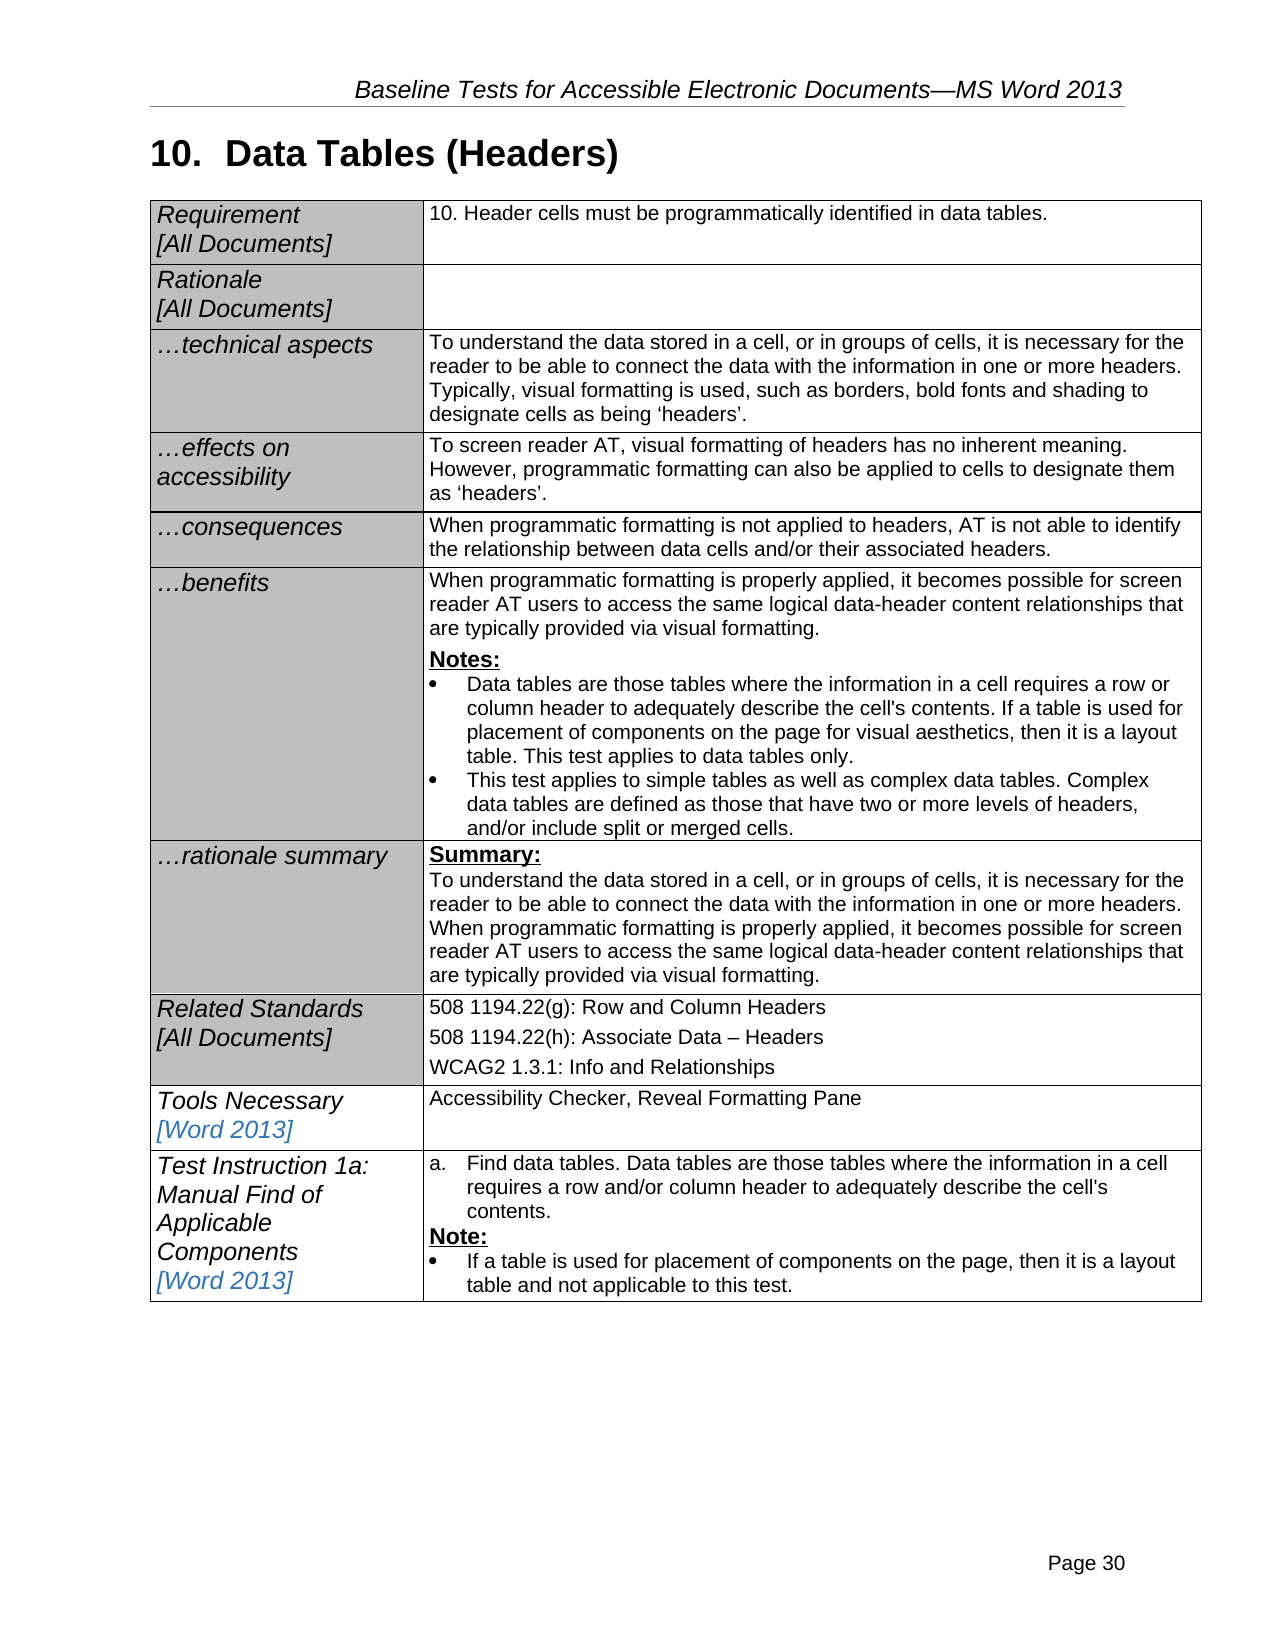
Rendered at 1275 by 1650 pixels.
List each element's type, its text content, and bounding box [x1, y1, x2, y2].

table_cell …benefits [151, 568, 423, 840]
table_cell Test Instruction 1a: Manual Find of Applicable Components [Word 2013] [151, 1151, 423, 1301]
table_cell 508 1194.22(g): Row and Column Headers 508 1194.22(h): Associate Data – Headers WCAG2 1.3.1: Info and Relationships [424, 995, 1201, 1085]
table_cell …rationale summary [151, 841, 423, 993]
table_cell When programmatic formatting is properly applied, it becomes possible for screen reader AT users to access the same logical data-header content relationships that are typically provided via visual formatting. Notes: Data tables are those tables where the information in a cell requires a row or column header to adequately describe the cell's contents. If a table is used for placement of components on the page for visual aesthetics, then it is a layout table. This test applies to data tables only. This test applies to simple tables as well as complex data tables. Complex data tables are defined as those that have two or more levels of headers, and/or include split or merged cells. [424, 568, 1201, 840]
table_header Requirement [All Documents] [151, 201, 423, 264]
table_cell Accessibility Checker, Reveal Formatting Pane [424, 1086, 1201, 1150]
subtitle Data Tables (Headers) [150, 131, 1125, 174]
table_cell …consequences [151, 513, 423, 567]
table_cell Summary: To understand the data stored in a cell, or in groups of cells, it is necessary for the reader to be able to connect the data with the information in one or more headers. When programmatic formatting is properly applied, it becomes possible for screen reader AT users to access the same logical data-header content relationships that are typically provided via visual formatting. [424, 841, 1201, 993]
table_cell …technical aspects [151, 330, 423, 432]
table_cell Find data tables. Data tables are those tables where the information in a cell requires a row and/or column header to adequately describe the cell's contents. Note: If a table is used for placement of components on the page, then it is a layout table and not applicable to this test. [424, 1151, 1201, 1301]
table_cell Related Standards [All Documents] [151, 995, 423, 1085]
table_cell …effects on accessibility [151, 433, 423, 511]
table_cell To screen reader AT, visual formatting of headers has no inherent meaning. However, programmatic formatting can also be applied to cells to designate them as ‘headers’. [424, 433, 1201, 511]
table_cell When programmatic formatting is not applied to headers, AT is not able to identify the relationship between data cells and/or their associated headers. [424, 513, 1201, 567]
table_header 10. Header cells must be programmatically identified in data tables. [424, 201, 1201, 264]
table_cell Tools Necessary [Word 2013] [151, 1086, 423, 1150]
table_cell To understand the data stored in a cell, or in groups of cells, it is necessary for the reader to be able to connect the data with the information in one or more headers. Typically, visual formatting is used, such as borders, bold fonts and shading to designate cells as being ‘headers’. [424, 330, 1201, 432]
table_cell Rationale [All Documents] [151, 265, 423, 329]
table_cell [424, 265, 1201, 329]
